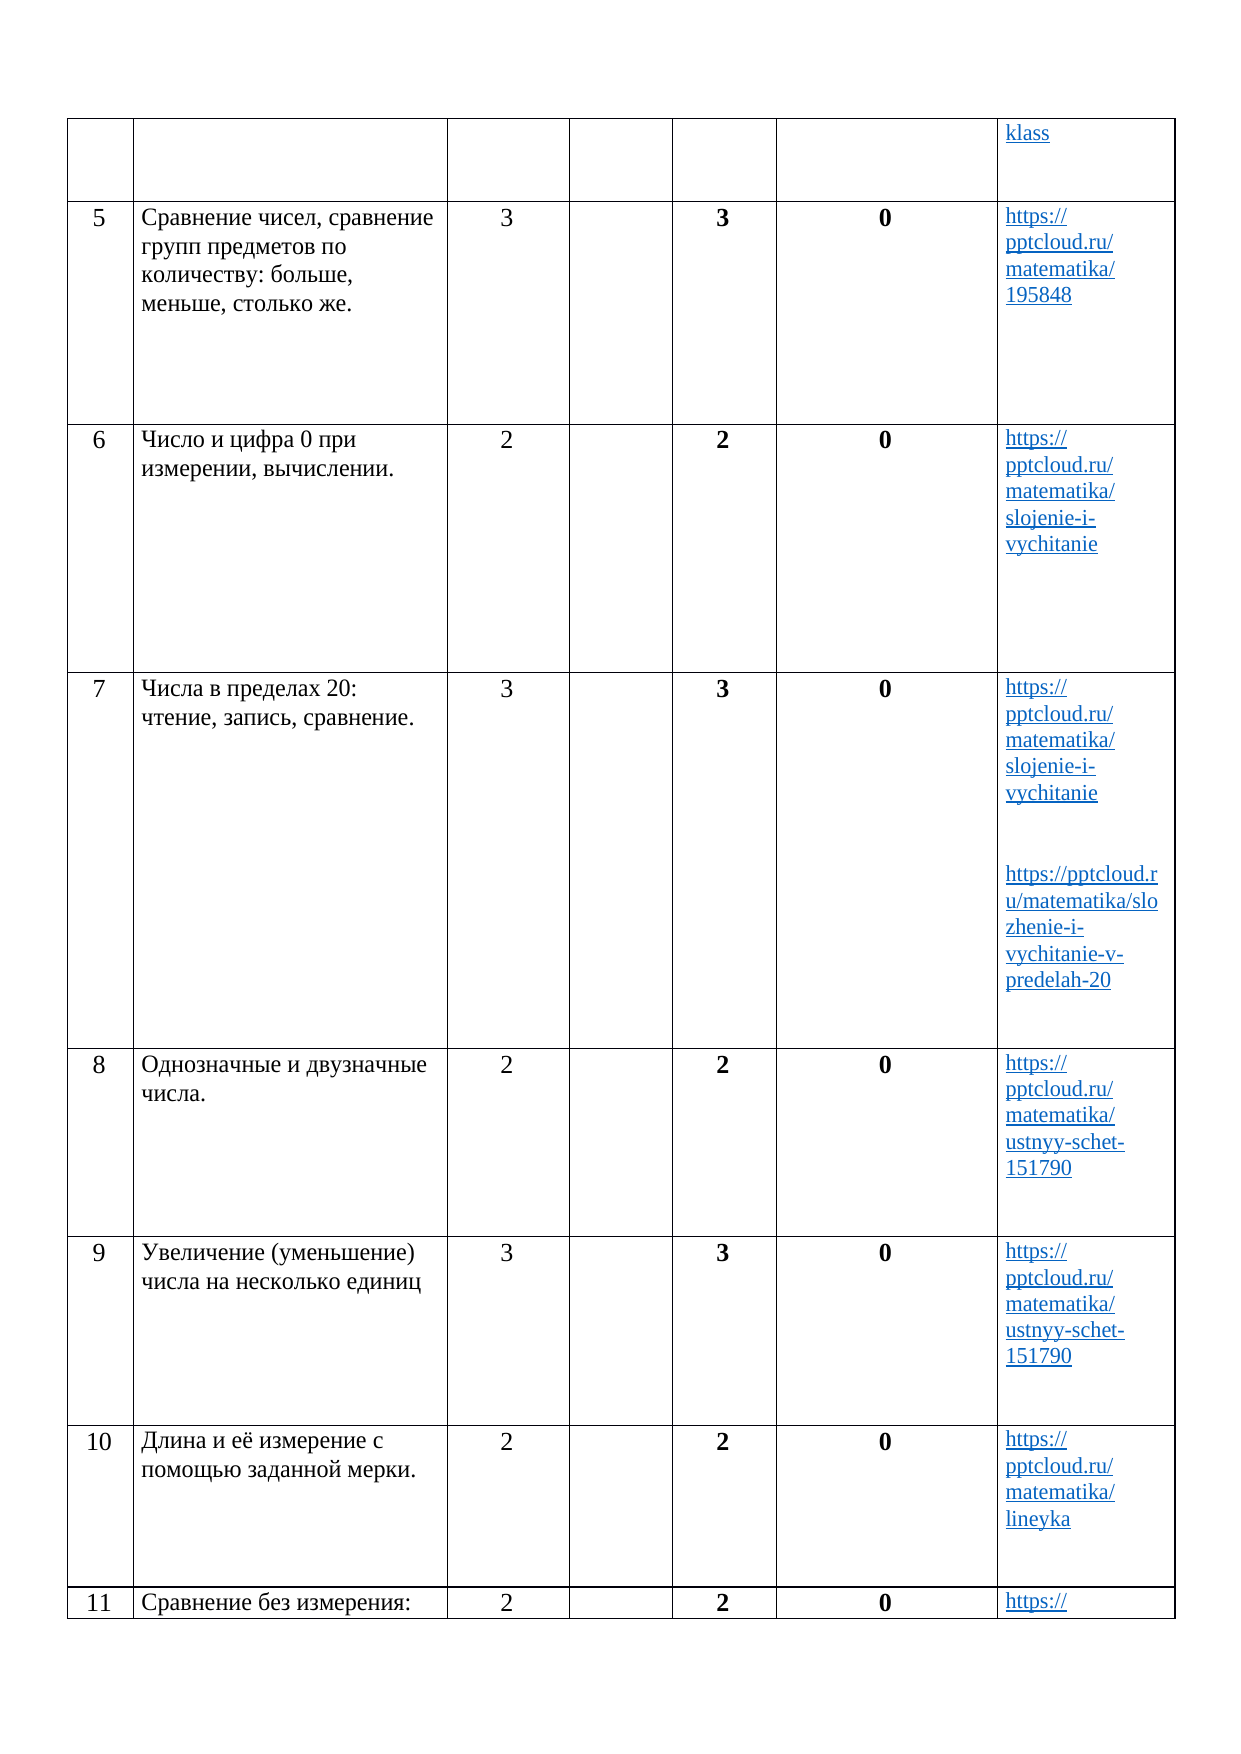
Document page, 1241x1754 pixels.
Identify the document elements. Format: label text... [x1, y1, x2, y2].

table_cell 2 [448, 119, 569, 201]
table_cell 2 [673, 1426, 776, 1586]
table_cell 5 [68, 202, 133, 423]
table_cell 3 [673, 1237, 776, 1424]
table_cell [570, 673, 672, 1048]
table_cell 2 [673, 119, 776, 201]
table_cell 9 [68, 1237, 133, 1424]
table_cell 0 [777, 1426, 997, 1586]
table_cell [570, 202, 672, 423]
table_cell 2 [448, 1049, 569, 1236]
table_cell 0 [777, 1237, 997, 1424]
table_cell [570, 119, 672, 201]
table_cell https://pptcloud.ru/matematika/195848 [998, 202, 1174, 423]
table_cell Сравнение чисел, сравнение групп предметов по количеству: больше, меньше, столько же. [134, 202, 447, 423]
table_cell 10 [68, 1426, 133, 1586]
table_cell 2 [673, 1049, 776, 1236]
table_cell 0 [777, 202, 997, 423]
table_cell [570, 425, 672, 672]
table_cell [570, 1237, 672, 1424]
table_cell 3 [448, 1237, 569, 1424]
table_cell 0 [777, 1588, 997, 1617]
table_cell 3 [448, 673, 569, 1048]
table_cell [570, 1426, 672, 1586]
table_cell [570, 1588, 672, 1617]
table_cell 0 [777, 425, 997, 672]
table_cell Увеличение (уменьшение) числа на несколько единиц [134, 1237, 447, 1424]
table_cell 0 [777, 673, 997, 1048]
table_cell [134, 1588, 447, 1617]
table_cell 7 [68, 673, 133, 1048]
table_cell 3 [448, 202, 569, 423]
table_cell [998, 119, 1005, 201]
table_cell 2 [673, 1588, 776, 1617]
table_cell 6 [68, 425, 133, 672]
table_cell Однозначные и двузначные числа. [134, 1049, 447, 1236]
table_cell 2 [448, 1426, 569, 1586]
table_cell Длина и её измерение с помощью заданной мерки. [134, 1426, 447, 1586]
table_cell https://pptcloud.ru/matematika/slojenie-i-vychitanie [998, 425, 1174, 672]
table_cell 11 [68, 1588, 133, 1617]
table_cell Числа в пределах 20: чтение, запись, сравнение. [134, 673, 447, 1048]
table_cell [134, 119, 447, 201]
table_cell 2 [448, 425, 569, 672]
table_cell 4 [68, 119, 133, 201]
table_cell 0 [777, 119, 997, 201]
table_cell [570, 1049, 672, 1236]
table_cell 2 [448, 1588, 569, 1617]
table_cell 2 [673, 425, 776, 672]
table_cell Число и цифра 0 при измерении, вычислении. [134, 425, 447, 672]
table_cell 8 [68, 1049, 133, 1236]
table_cell 3 [673, 202, 776, 423]
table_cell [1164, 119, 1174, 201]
table_cell 3 [673, 673, 776, 1048]
table_cell 0 [777, 1049, 997, 1236]
